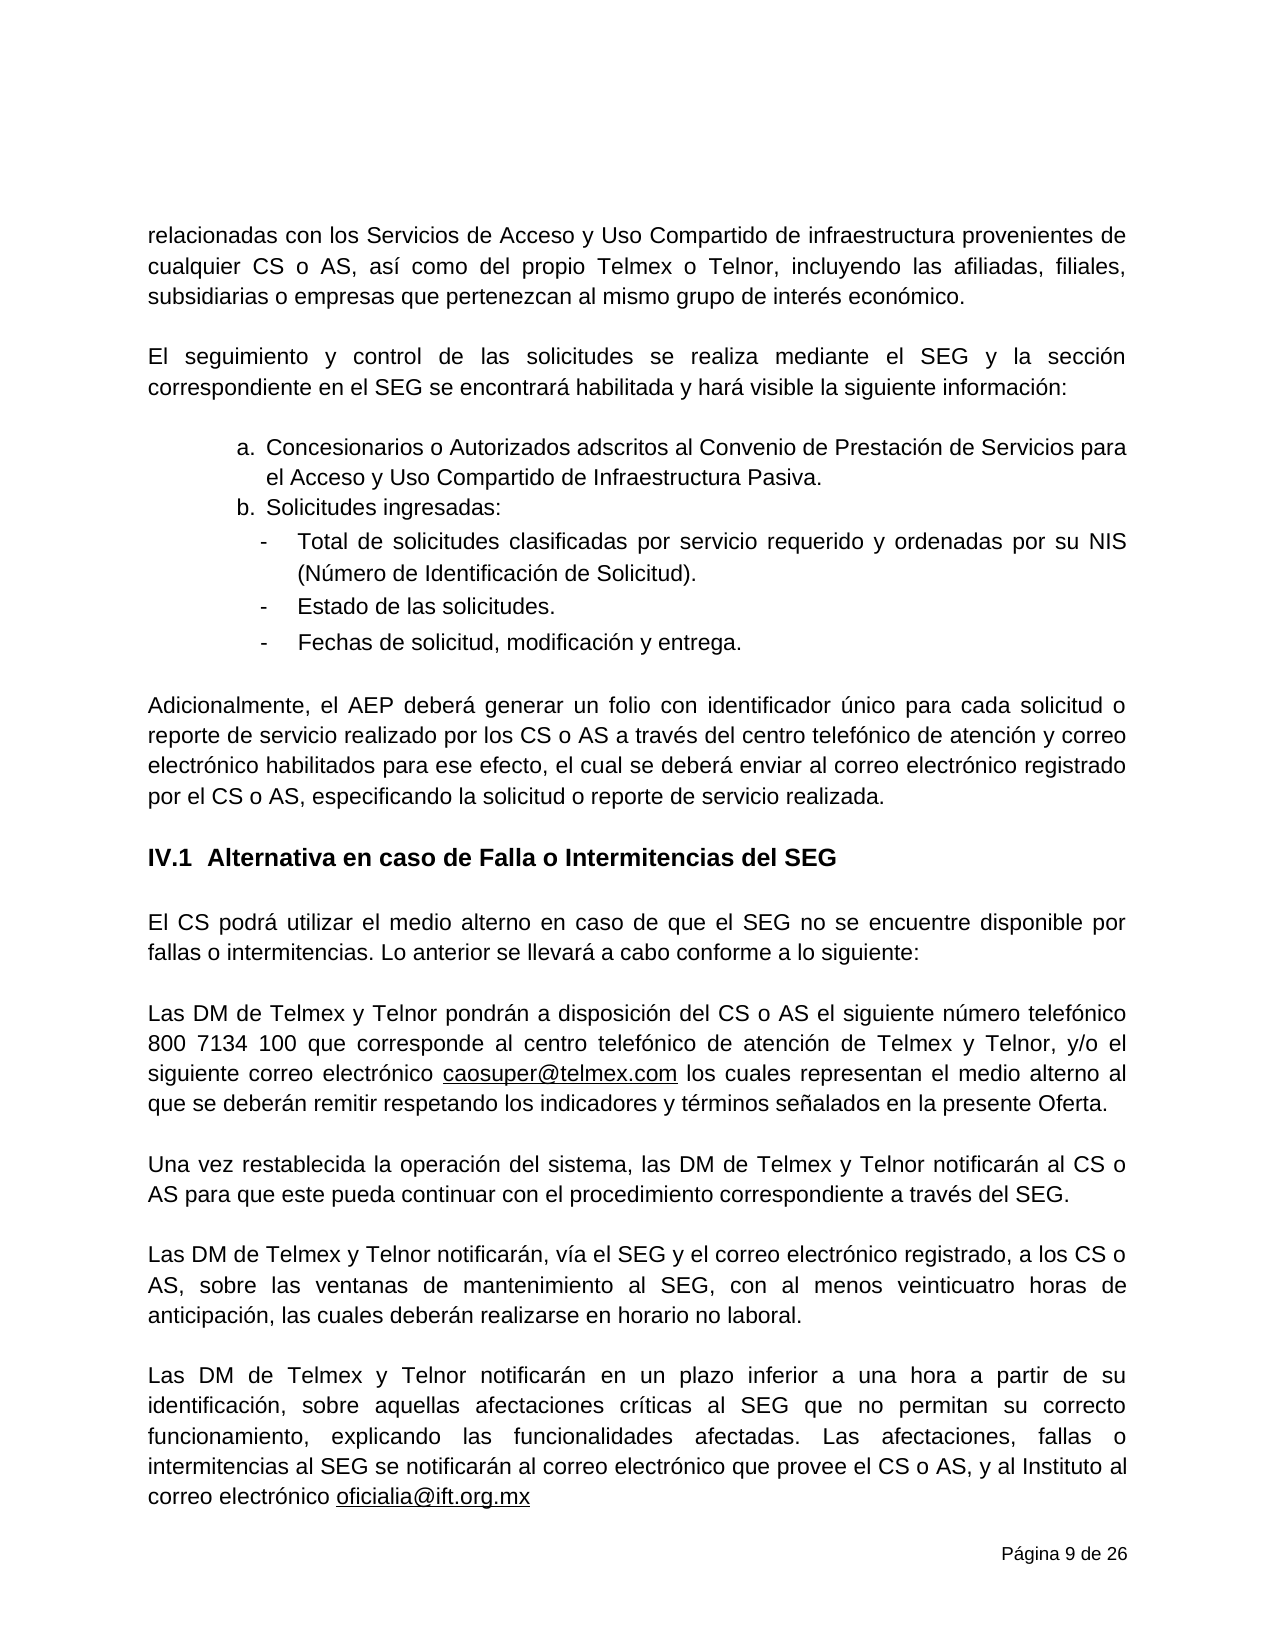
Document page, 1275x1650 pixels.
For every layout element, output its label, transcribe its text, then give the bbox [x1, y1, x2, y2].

text a. Concesionarios o Autorizados adscritos al Convenio de Prestación de Servicios para el Acceso y Uso Compartido de Infraestructura Pasiva. [236, 434, 1127, 491]
text Las DM de Telmex y Telnor pondrán a disposición del CS o AS el siguiente número telefónico 800 7134 100 que corresponde al centro telefónico de atención de Telmex y Telnor, y/o el siguiente correo electrónico caosuper@telmex.com los cuales representan el medio alterno al que se deberán remitir respetando los indicadores y términos señalados en la presente Oferta. [148, 1000, 1127, 1117]
text El CS podrá utilizar el medio alterno en caso de que el SEG no se encuentre disponible por fallas o intermitencias. Lo anterior se llevará a cabo conforme a lo siguiente: [148, 909, 1127, 966]
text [148, 222, 1127, 309]
text Adicionalmente, el AEP deberá generar un folio con identificador único para cada solicitud o reporte de servicio realizado por los CS o AS a través del centro telefónico de atención y correo electrónico habilitados para ese efecto, el cual se deberá enviar al correo electrónico registrado por el CS o AS, especificando la solicitud o reporte de servicio realizada. [148, 692, 1127, 809]
text b. Solicitudes ingresadas: [236, 494, 1127, 521]
text Las DM de Telmex y Telnor notificarán, vía el SEG y el correo electrónico registrado, a los CS o AS, sobre las ventanas de mantenimiento al SEG, con al menos veinticuatro horas de anticipación, las cuales deberán realizarse en horario no laboral. [148, 1241, 1127, 1328]
list Total de solicitudes clasificadas por servicio requerido y ordenadas por su NIS (Número de Identificación de Solicitud). [260, 524, 1127, 586]
text El seguimiento y control de las solicitudes se realiza mediante el SEG y la sección correspondiente en el SEG se encontrará habilitada y hará visible la siguiente información: [148, 343, 1127, 400]
list Fechas de solicitud, modificación y entrega. [260, 626, 1127, 657]
list Estado de las solicitudes. [260, 590, 1127, 621]
list Alternativa en caso de Falla o Intermitencias del SEG [148, 843, 1127, 872]
text Las DM de Telmex y Telnor notificarán en un plazo inferior a una hora a partir de su identificación, sobre aquellas afectaciones críticas al SEG que no permitan su correcto funcionamiento, explicando las funcionalidades afectadas. Las afectaciones, fallas o intermitencias al SEG se notificarán al correo electrónico que provee el CS o AS, y al Instituto al correo electrónico oficialia@ift.org.mx [148, 1362, 1127, 1509]
text Una vez restablecida la operación del sistema, las DM de Telmex y Telnor notificarán al CS o AS para que este pueda continuar con el procedimiento correspondiente a través del SEG. [148, 1151, 1127, 1207]
